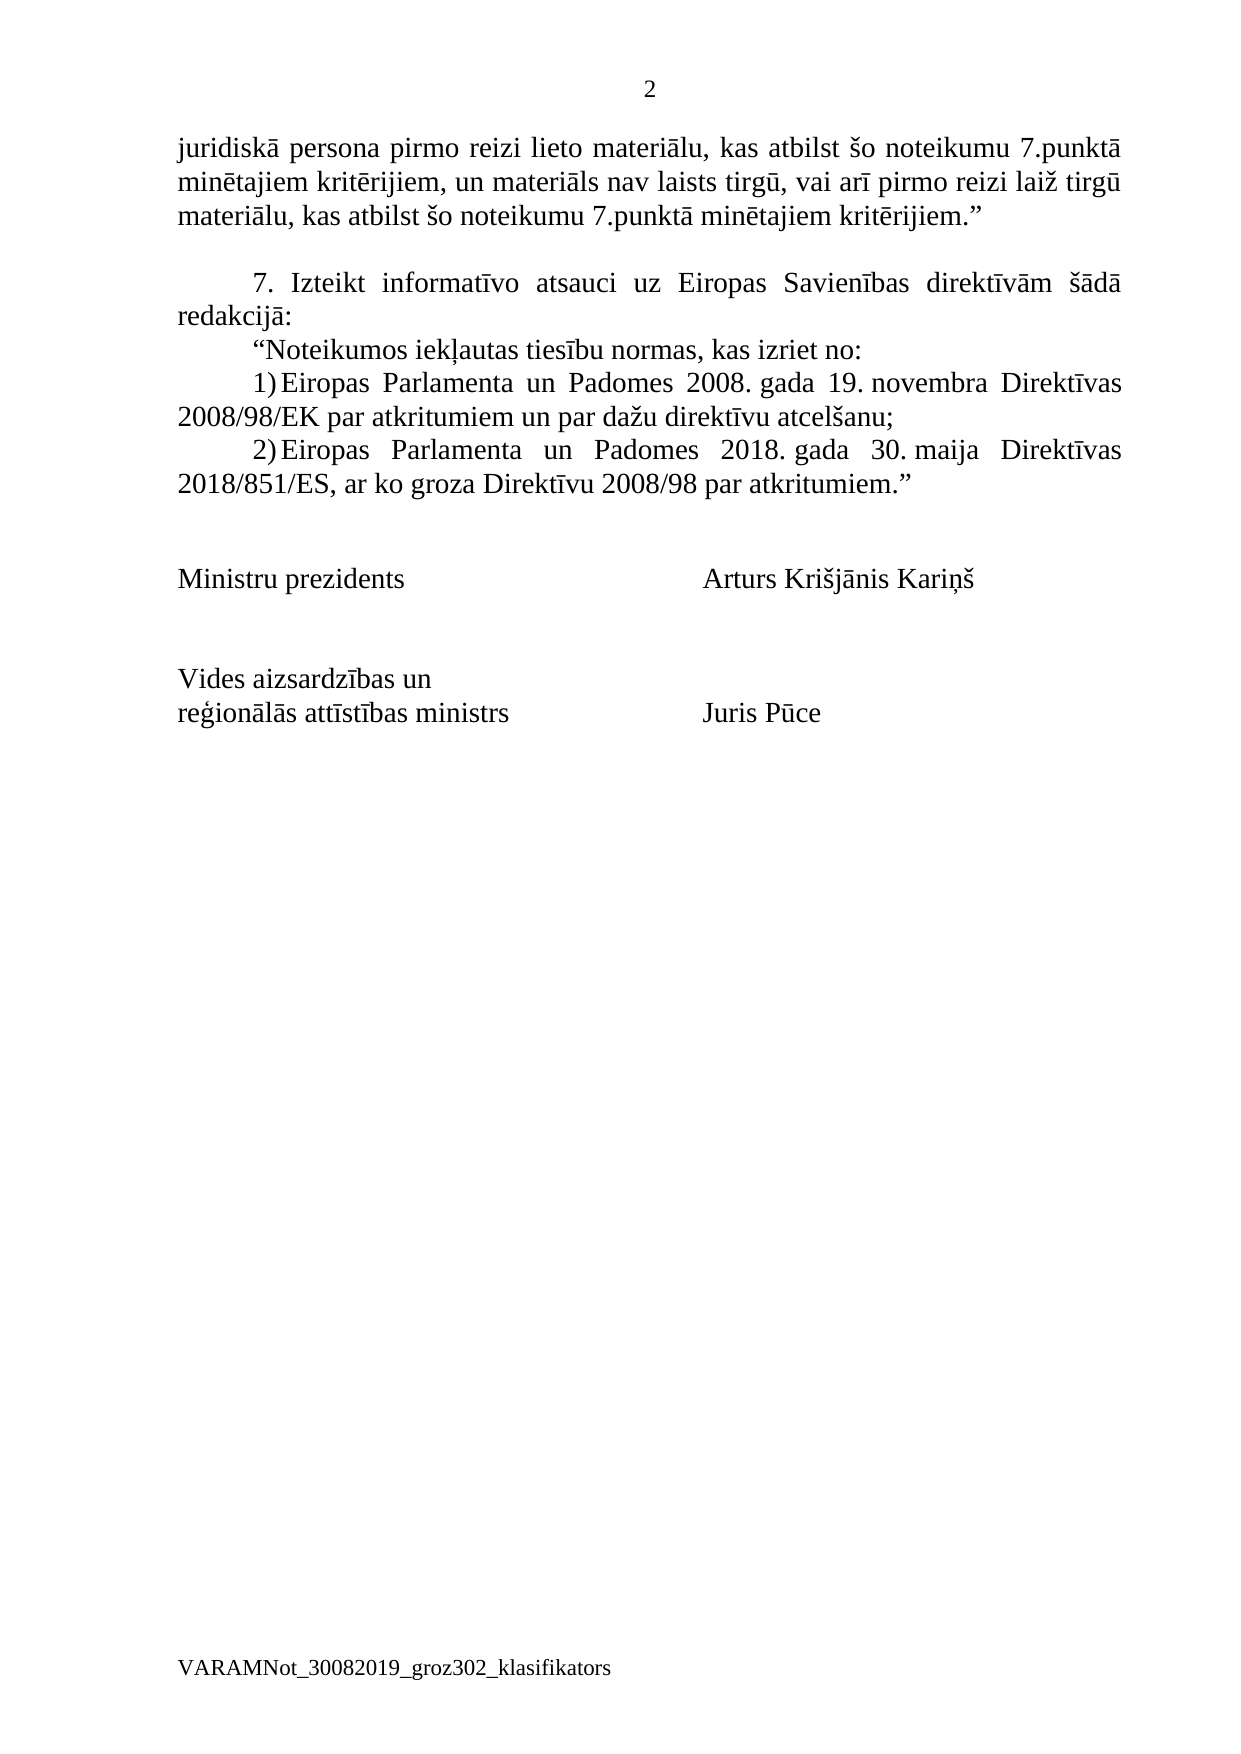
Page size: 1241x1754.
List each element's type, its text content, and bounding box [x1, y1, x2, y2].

list “Noteikumos iekļautas tiesību normas, kas izriet no: [177, 332, 1122, 365]
list Eiropas Parlamenta un Padomes 2008. gada 19. novembra Direktīvas 2008/98/EK par atkritumiem un par dažu direktīvu atcelšanu; [177, 365, 1122, 432]
text Ministru prezidents Arturs Krišjānis Kariņš [177, 561, 1122, 594]
list Eiropas Parlamenta un Padomes 2018. gada 30. maija Direktīvas 2018/851/ES, ar ko groza Direktīvu 2008/98 par atkritumiem.” [177, 432, 1122, 499]
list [177, 131, 1122, 231]
text Vides aizsardzības un [177, 662, 1122, 695]
text reģionālās attīstības ministrs Juris Pūce [177, 695, 1122, 729]
list 7. Izteikt informatīvo atsauci uz Eiropas Savienības direktīvām šādā redakcijā: [177, 265, 1122, 332]
